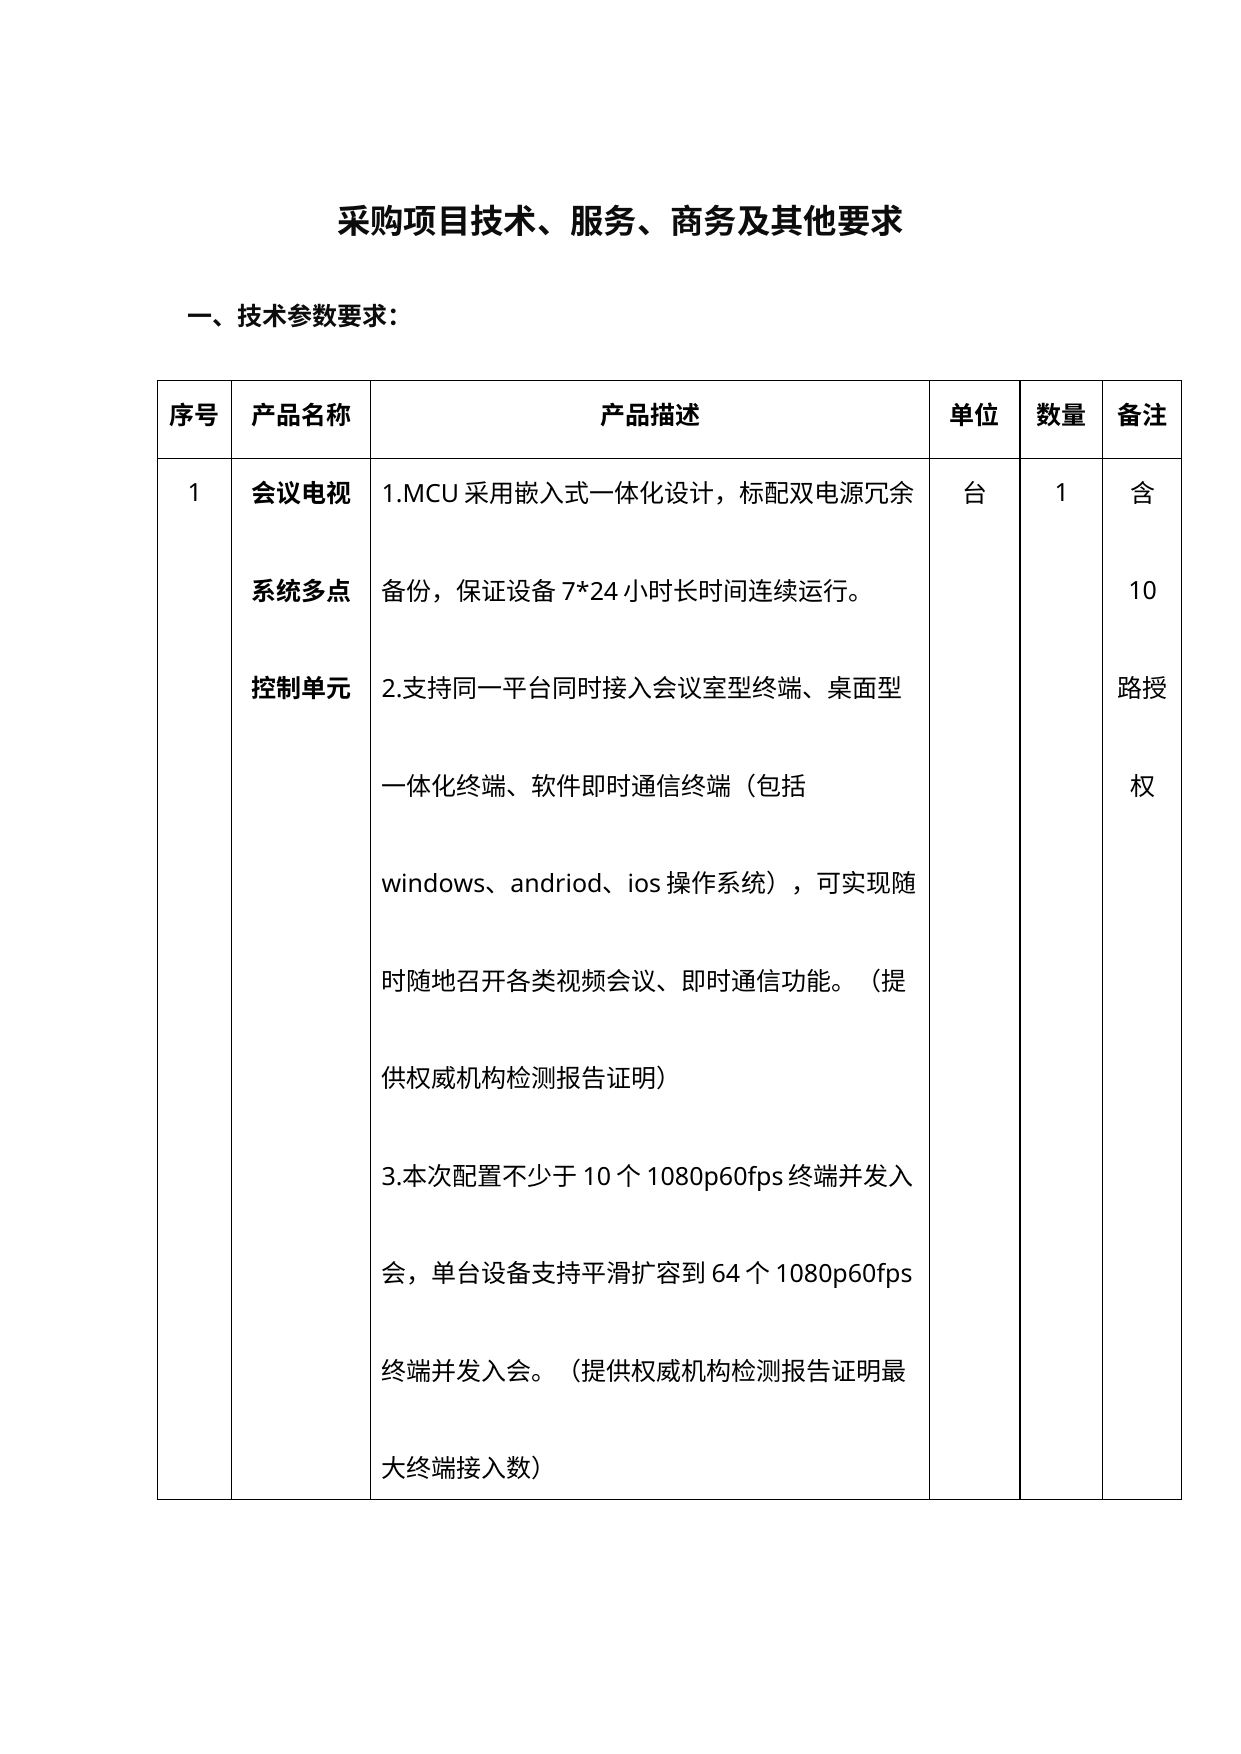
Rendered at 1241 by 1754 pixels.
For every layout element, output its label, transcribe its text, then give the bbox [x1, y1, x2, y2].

table_header 数量 [1021, 381, 1102, 458]
table_cell 台 [930, 459, 1019, 1499]
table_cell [371, 459, 929, 1499]
table_header 序号 [158, 381, 231, 458]
table_cell 会议电视系统多点控制单元 [232, 459, 370, 1499]
table_cell 含10路授权 [1103, 459, 1181, 1499]
table_header 备注 [1103, 381, 1181, 458]
table_header 产品描述 [371, 381, 929, 458]
table_header 单位 [930, 381, 1019, 458]
table_cell 1 [1021, 459, 1102, 1499]
table_cell 1 [158, 459, 231, 1499]
text 一、技术参数要求： [187, 282, 1053, 347]
title 采购项目技术、服务、商务及其他要求 [187, 187, 1053, 252]
table_header 产品名称 [232, 381, 370, 458]
